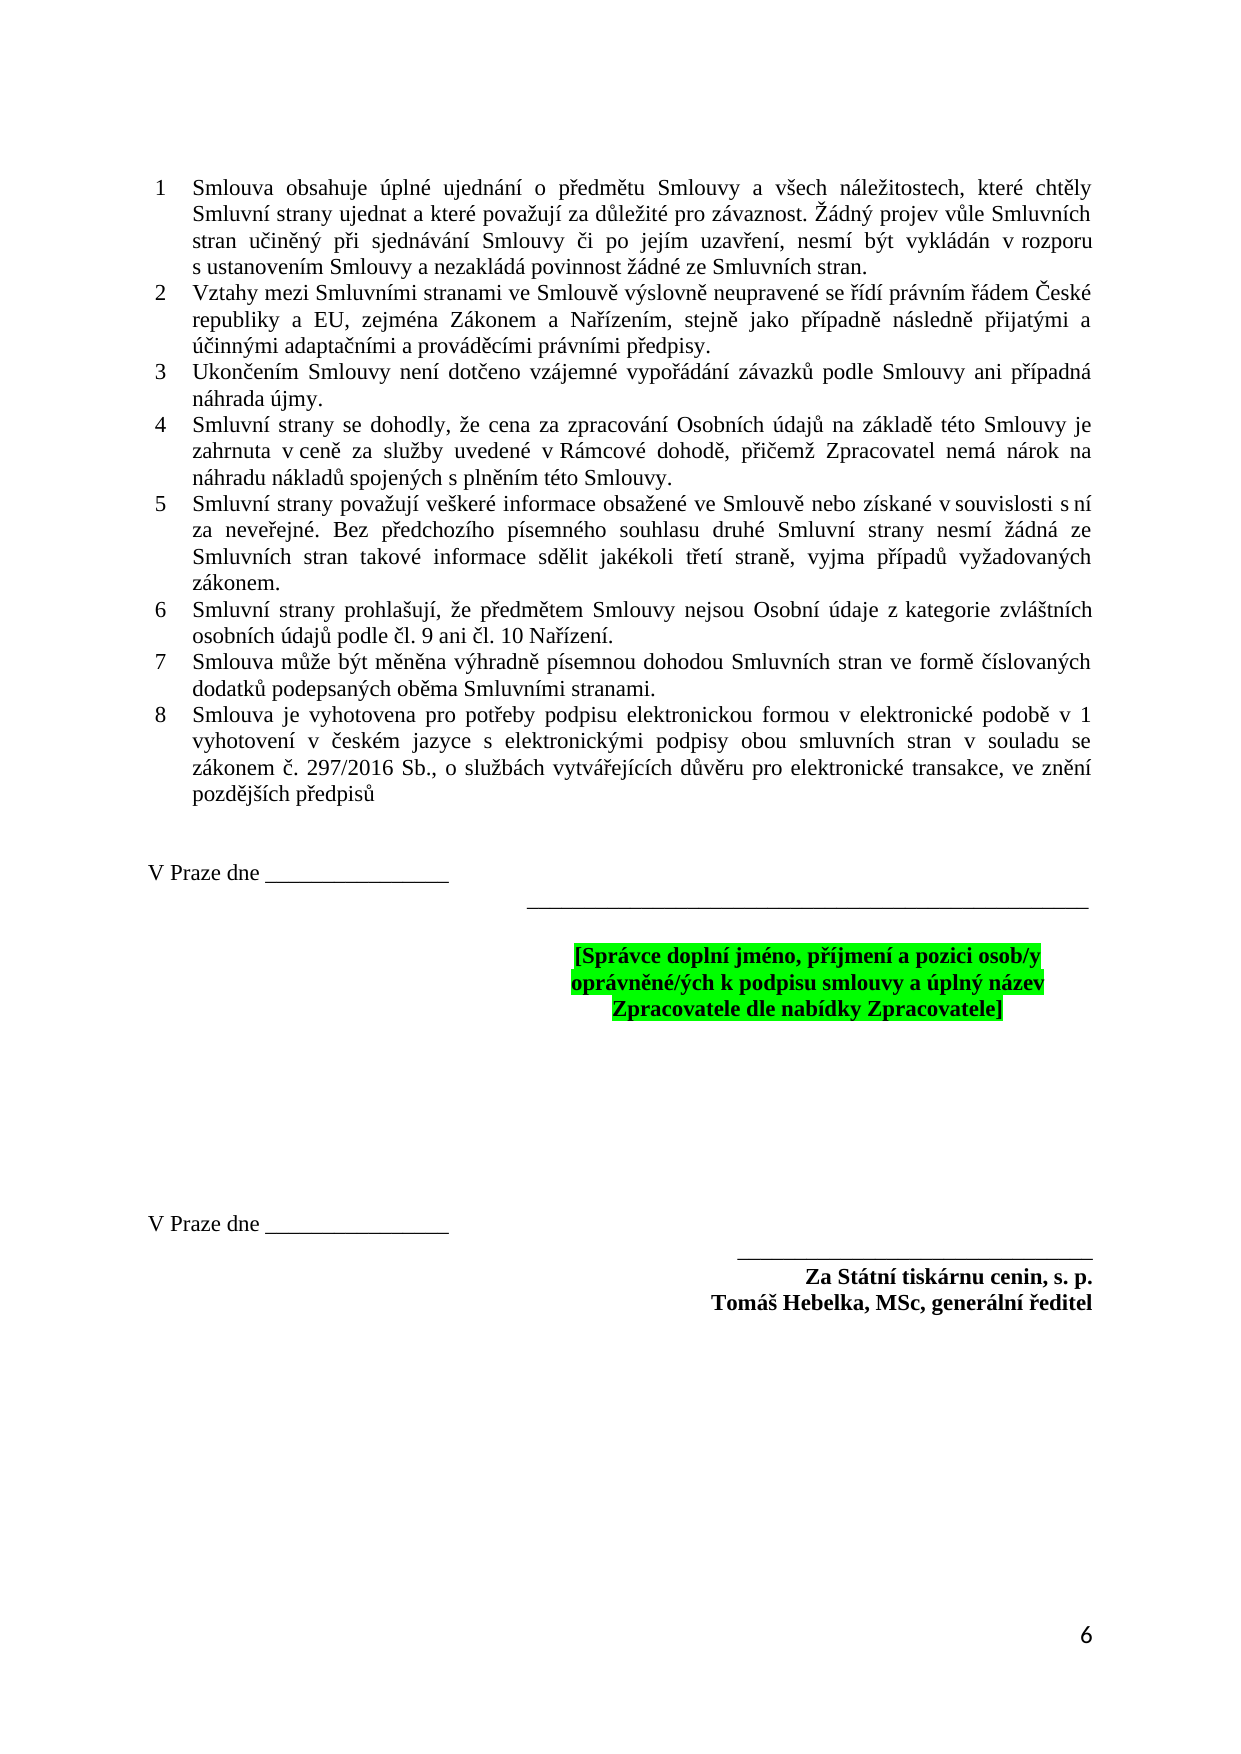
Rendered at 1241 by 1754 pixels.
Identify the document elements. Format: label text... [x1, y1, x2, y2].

list Smluvní strany považují veškeré informace obsažené ve Smlouvě nebo získané v souvislosti s ní za neveřejné. Bez předchozího písemného souhlasu druhé Smluvní strany nesmí žádná ze Smluvních stran takové informace sdělit jakékoli třetí straně, vyjma případů vyžadovaných zákonem. [154, 490, 1093, 596]
text Za Státní tiskárnu cenin, s. p. [148, 1263, 1093, 1289]
text Tomáš Hebelka, MSc, generální ředitel [148, 1289, 1093, 1316]
list Smluvní strany prohlašují, že předmětem Smlouvy nejsou Osobní údaje z kategorie zvláštních osobních údajů podle čl. 9 ani čl. 10 Nařízení. [154, 596, 1093, 648]
text V Praze dne ________________ [148, 1210, 1093, 1236]
text [Správce doplní jméno, příjmení a pozici osob/y oprávněné/ých k podpisu smlouvy a úplný název Zpracovatele dle nabídky Zpracovatele] [523, 942, 1093, 1021]
list Smlouva obsahuje úplné ujednání o předmětu Smlouvy a všech náležitostech, které chtěly Smluvní strany ujednat a které považují za důležité pro závaznost. Žádný projev vůle Smluvních stran učiněný při sjednávání Smlouvy či po jejím uzavření, nesmí být vykládán v rozporu s ustanovením Smlouvy a nezakládá povinnost žádné ze Smluvních stran. [154, 174, 1093, 279]
list Smluvní strany se dohodly, že cena za zpracování Osobních údajů na základě této Smlouvy je zahrnuta v ceně za služby uvedené v Rámcové dohodě, přičemž Zpracovatel nemá nárok na náhradu nákladů spojených s plněním této Smlouvy. [154, 411, 1093, 490]
list Smlouva je vyhotovena pro potřeby podpisu elektronickou formou v elektronické podobě v 1 vyhotovení v českém jazyce s elektronickými podpisy obou smluvních stran v souladu se zákonem č. 297/2016 Sb., o službách vytvářejících důvěru pro elektronické transakce, ve znění pozdějších předpisů [154, 701, 1093, 806]
text _______________________________ [148, 1236, 1093, 1263]
text _________________________________________________ [448, 886, 1093, 912]
list Smlouva může být měněna výhradně písemnou dohodou Smluvních stran ve formě číslovaných dodatků podepsaných oběma Smluvními stranami. [154, 648, 1093, 701]
text V Praze dne ________________ [148, 859, 1093, 886]
list Vztahy mezi Smluvními stranami ve Smlouvě výslovně neupravené se řídí právním řádem České republiky a EU, zejména Zákonem a Nařízením, stejně jako případně následně přijatými a účinnými adaptačními a prováděcími právními předpisy. [154, 279, 1093, 358]
list Ukončením Smlouvy není dotčeno vzájemné vypořádání závazků podle Smlouvy ani případná náhrada újmy. [154, 358, 1093, 411]
